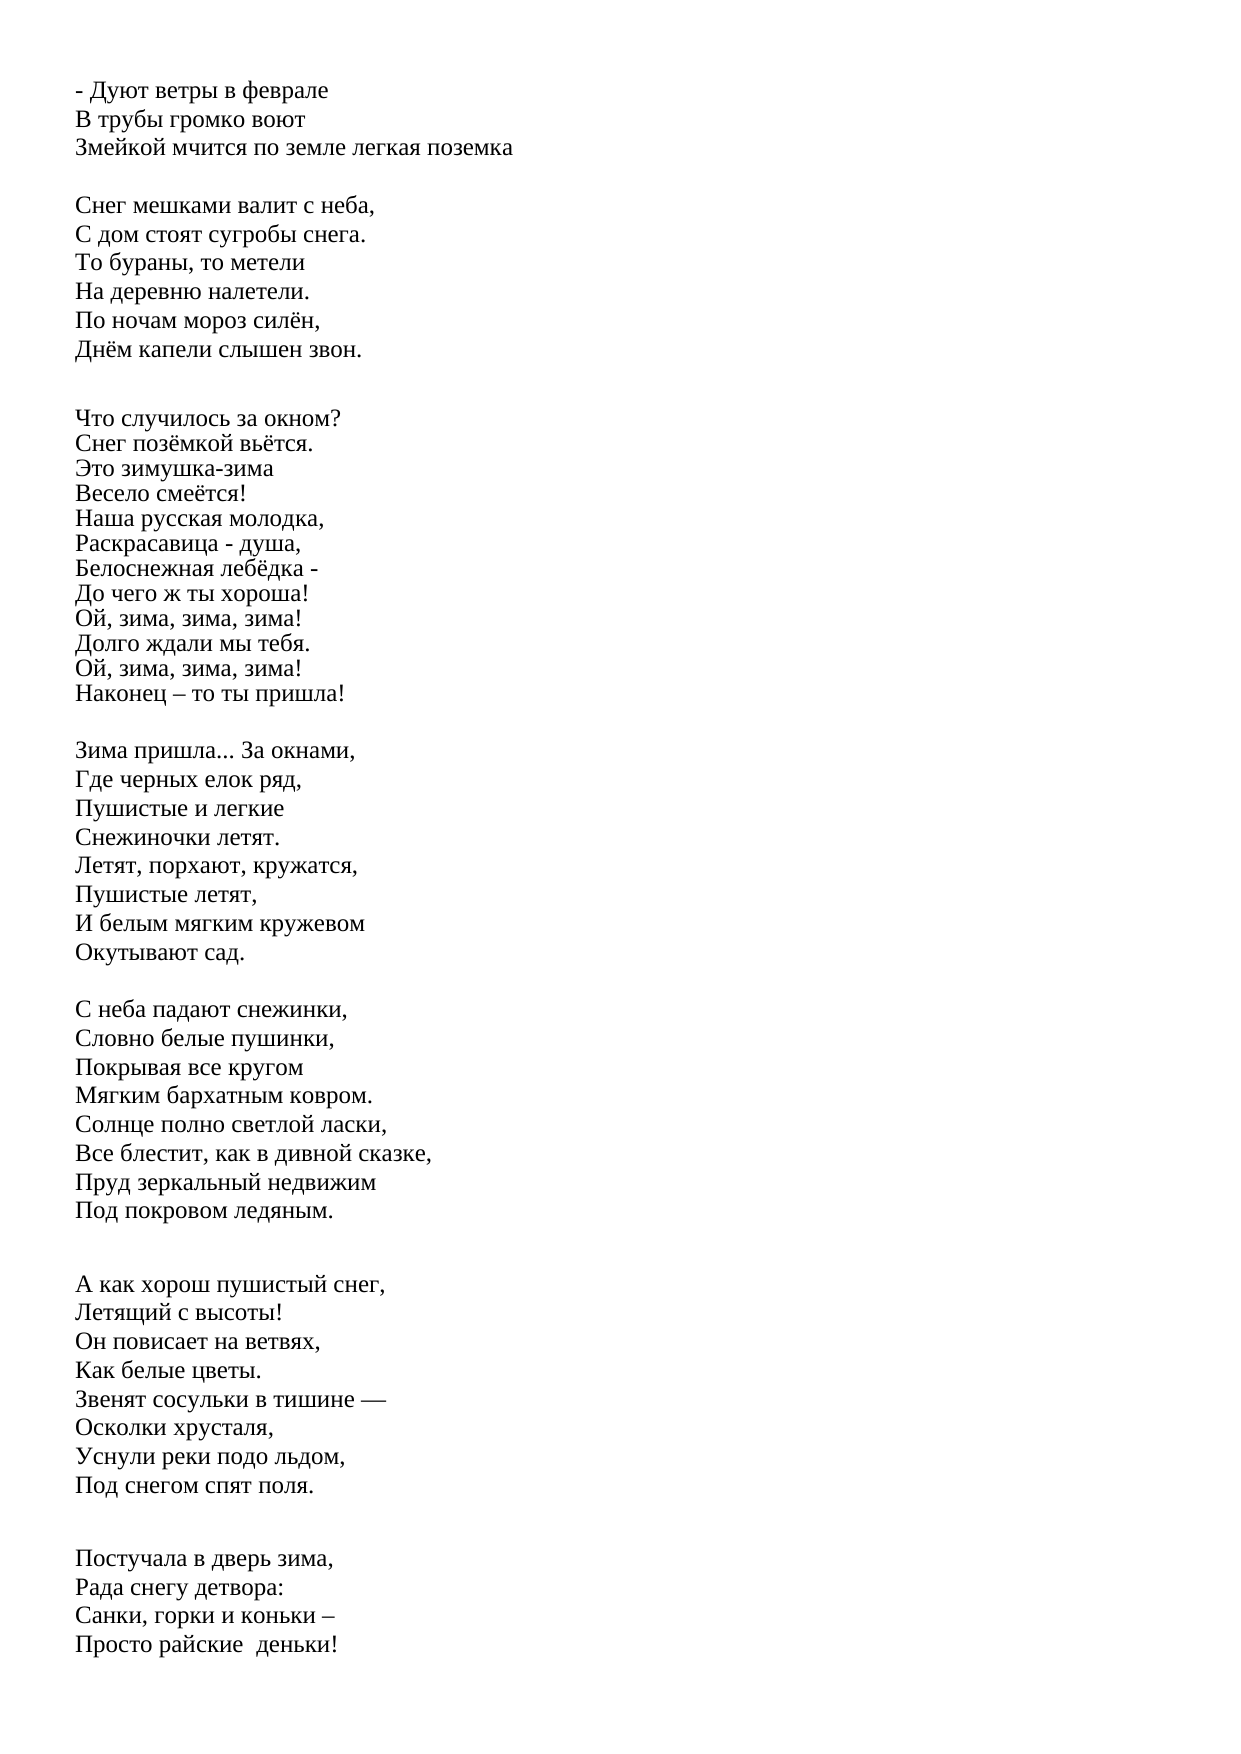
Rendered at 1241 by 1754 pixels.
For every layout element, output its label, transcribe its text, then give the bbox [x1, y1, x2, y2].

text Что случилось за окном? Снег позёмкой вьётся. Это зимушка-зима Весело смеётся! [75, 407, 1165, 507]
text То бураны, то метели [75, 247, 1165, 276]
text Постучала в дверь зима, Рада снегу детвора: Санки, горки и коньки – Просто райские деньки! [75, 1543, 1165, 1658]
text Он повисает на ветвях, [75, 1326, 1165, 1355]
text С дом стоят сугробы снега. [75, 219, 1165, 247]
text В трубы громко воют [75, 104, 1165, 132]
text Где черных елок ряд, [75, 764, 1165, 793]
text Пушистые и легкие [75, 793, 1165, 822]
text Солнце полно светлой ласки, [75, 1109, 1165, 1138]
text Зима пришла... За окнами, [75, 736, 1165, 764]
text Мягким бархатным ковром. [75, 1081, 1165, 1109]
text Летят, порхают, кружатся, [75, 851, 1165, 879]
text Покрывая все кругом [75, 1052, 1165, 1081]
text Летящий с высоты! [75, 1297, 1165, 1326]
text Пушистые летят, [75, 879, 1165, 908]
text Под снегом спят поля. [75, 1470, 1165, 1499]
text Все блестит, как в дивной сказке, [75, 1138, 1165, 1167]
text Словно белые пушинки, [75, 1023, 1165, 1052]
text Снежиночки летят. [75, 822, 1165, 851]
text И белым мягким кружевом [75, 908, 1165, 937]
text Как белые цветы. [75, 1355, 1165, 1384]
text Звенят сосульки в тишине — [75, 1384, 1165, 1412]
text Уснули реки подо льдом, [75, 1441, 1165, 1470]
text Осколки хрусталя, [75, 1412, 1165, 1441]
text Снег мешками валит с неба, [75, 190, 1165, 219]
text Змейкой мчится по земле легкая поземка [75, 132, 1165, 161]
text По ночам мороз силён, [75, 305, 1165, 334]
text Днём капели слышен звон. [75, 334, 1165, 362]
text Окутывают сад. [75, 937, 1165, 966]
text На деревню налетели. [75, 276, 1165, 305]
text - Дуют ветры в феврале [75, 75, 1165, 104]
text Под покровом ледяным. [75, 1196, 1165, 1224]
text А как хорош пушистый снег, [75, 1269, 1165, 1297]
text С неба падают снежинки, [75, 994, 1165, 1023]
text Ой, зима, зима, зима! Долго ждали мы тебя. Ой, зима, зима, зима! Наконец – то ты пришла! [75, 607, 1165, 707]
text Наша русская молодка, Раскрасавица - душа, Белоснежная лебёдка - До чего ж ты хороша! [75, 507, 1165, 607]
text Пруд зеркальный недвижим [75, 1167, 1165, 1196]
